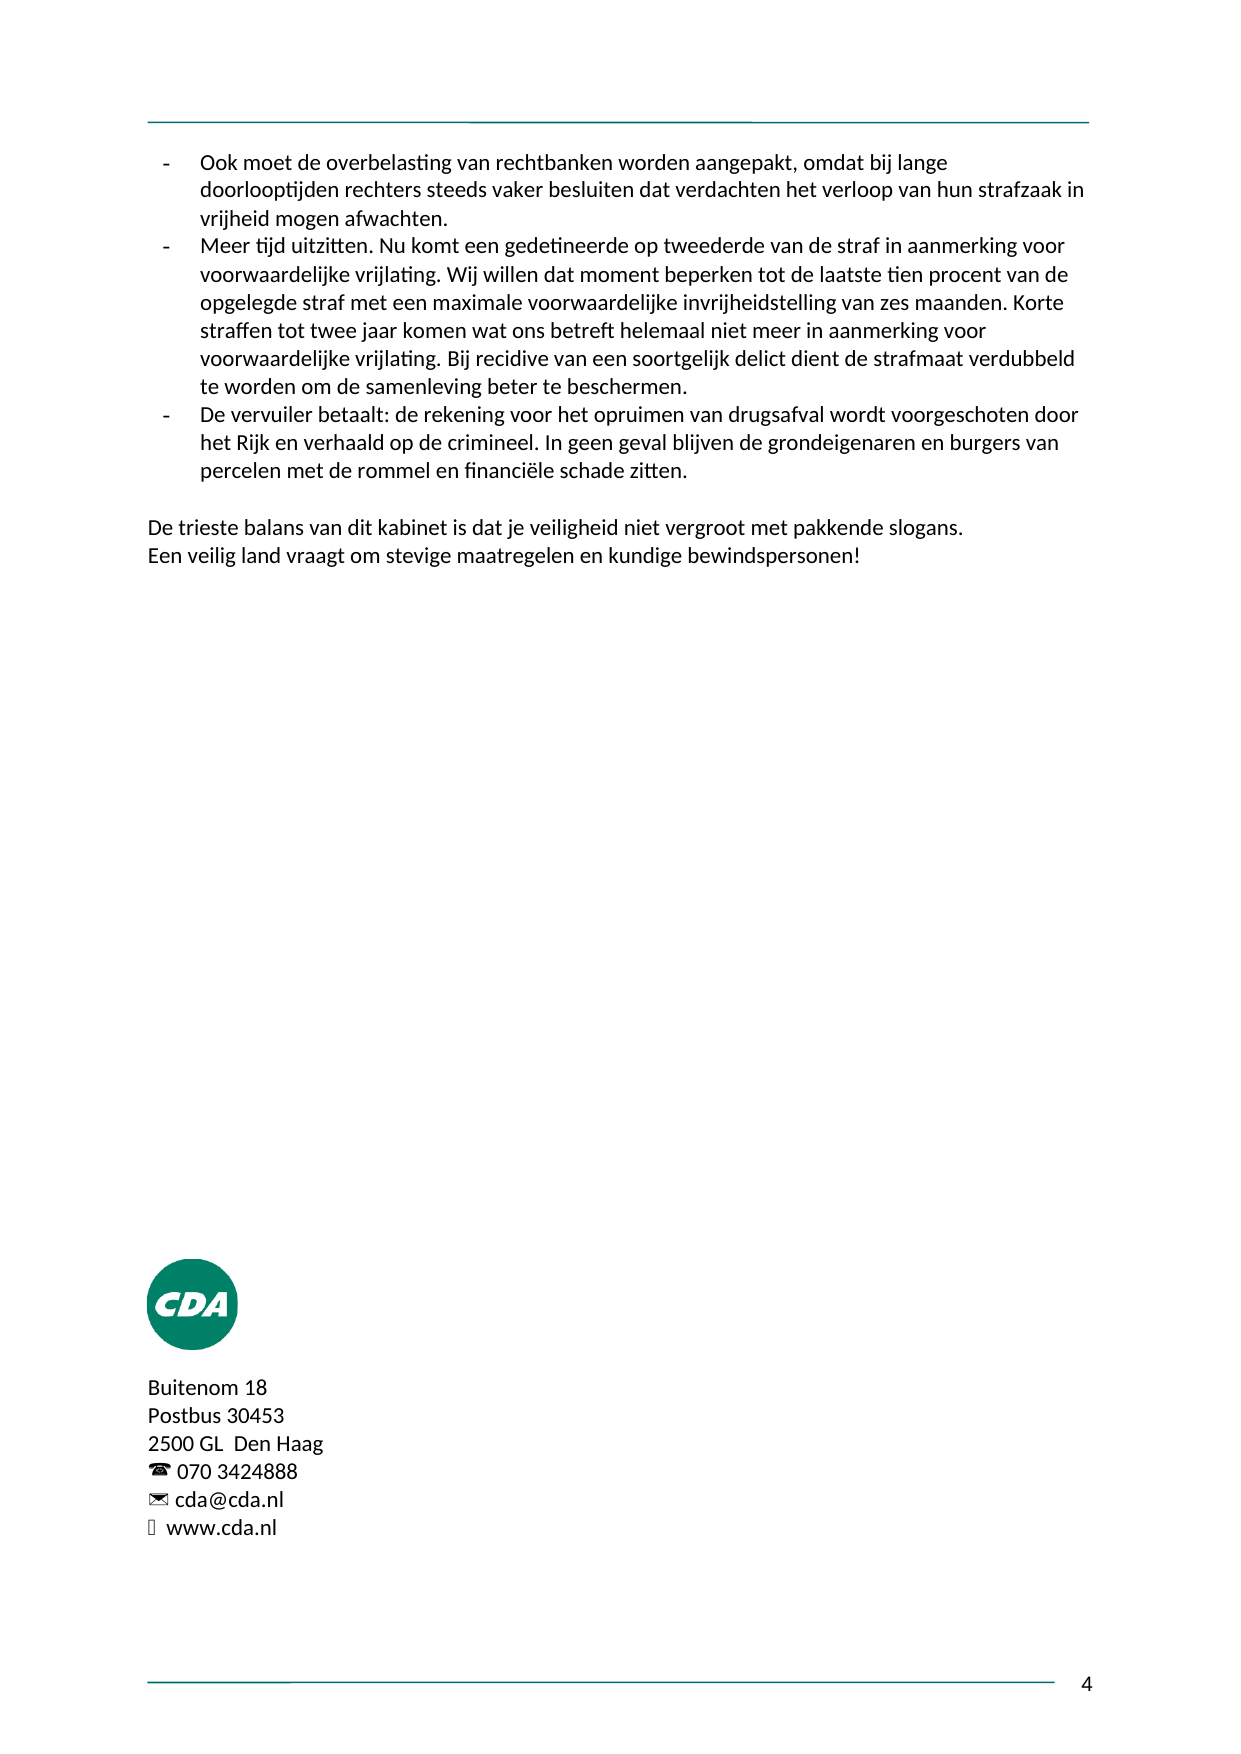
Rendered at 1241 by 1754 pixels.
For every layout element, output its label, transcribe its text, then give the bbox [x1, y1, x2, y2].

list De vervuiler betaalt: de rekening voor het opruimen van drugsafval wordt voorgeschoten door het Rijk en verhaald op de crimineel. In geen geval blijven de grondeigenaren en burgers van percelen met de rommel en financiële schade zitten. [162, 400, 1093, 484]
list Meer tijd uitzitten. Nu komt een gedetineerde op tweederde van de straf in aanmerking voor voorwaardelijke vrijlating. Wij willen dat moment beperken tot de laatste tien procent van de opgelegde straf met een maximale voorwaardelijke invrijheidstelling van zes maanden. Korte straffen tot twee jaar komen wat ons betreft helemaal niet meer in aanmerking voor voorwaardelijke vrijlating. Bij recidive van een soortgelijk delict dient de strafmaat verdubbeld te worden om de samenleving beter te beschermen. [162, 232, 1093, 400]
list Ook moet de overbelasting van rechtbanken worden aangepakt, omdat bij lange doorlooptijden rechters steeds vaker besluiten dat verdachten het verloop van hun strafzaak in vrijheid mogen afwachten. [162, 148, 1093, 232]
text Buitenom 18 Postbus 30453 2500 GL Den Haag 070 3424888 [148, 1373, 1093, 1485]
picture [146, 1259, 238, 1350]
text www.cda.nl [148, 1513, 1093, 1541]
text De trieste balans van dit kabinet is dat je veiligheid niet vergroot met pakkende slogans. Een veilig land vraagt om stevige maatregelen en kundige bewindspersonen! [148, 513, 1093, 569]
text cda@cda.nl [148, 1485, 1093, 1513]
